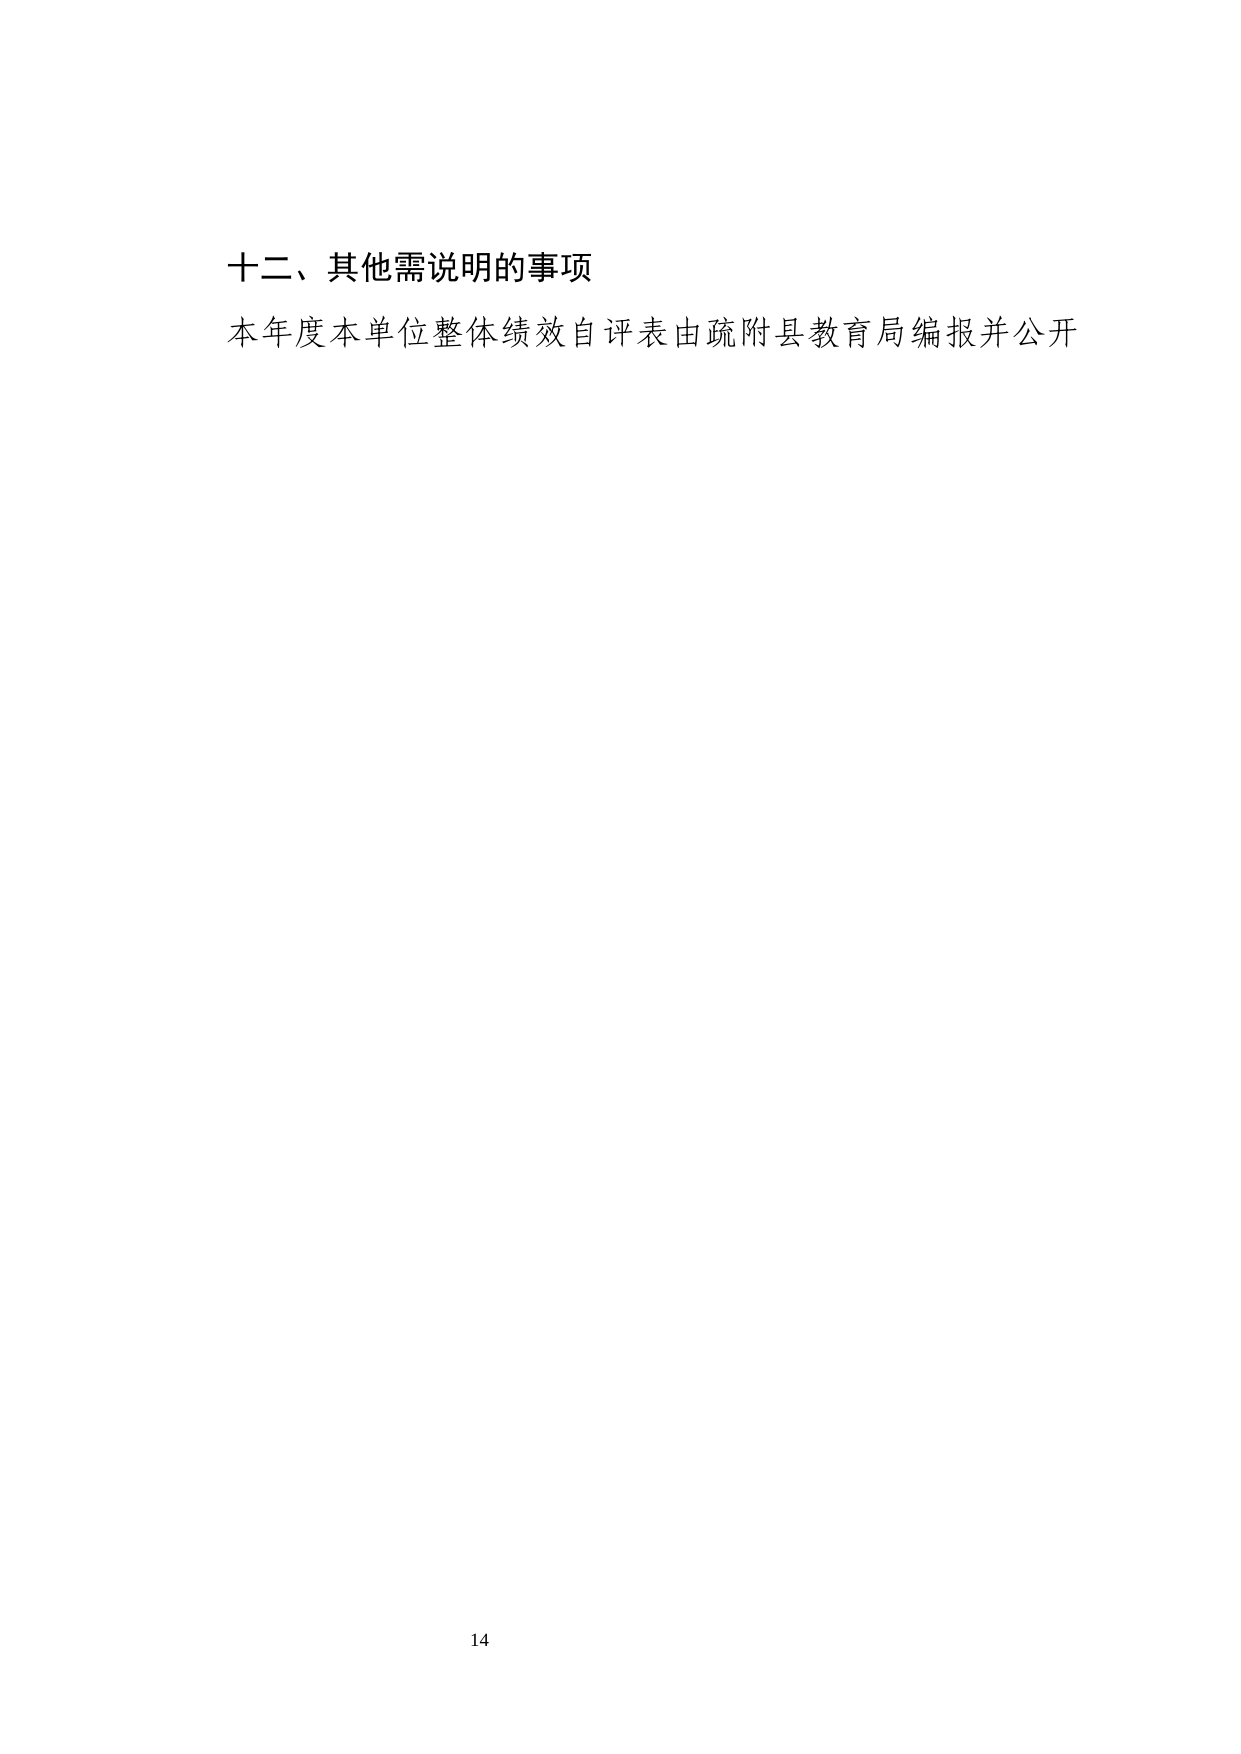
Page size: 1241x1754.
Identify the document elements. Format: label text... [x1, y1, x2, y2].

text 本年度本单位整体绩效自评表由疏附县教育局编报并公开。 [159, 298, 1081, 428]
text 十二、其他需说明的事项 [159, 233, 1081, 298]
